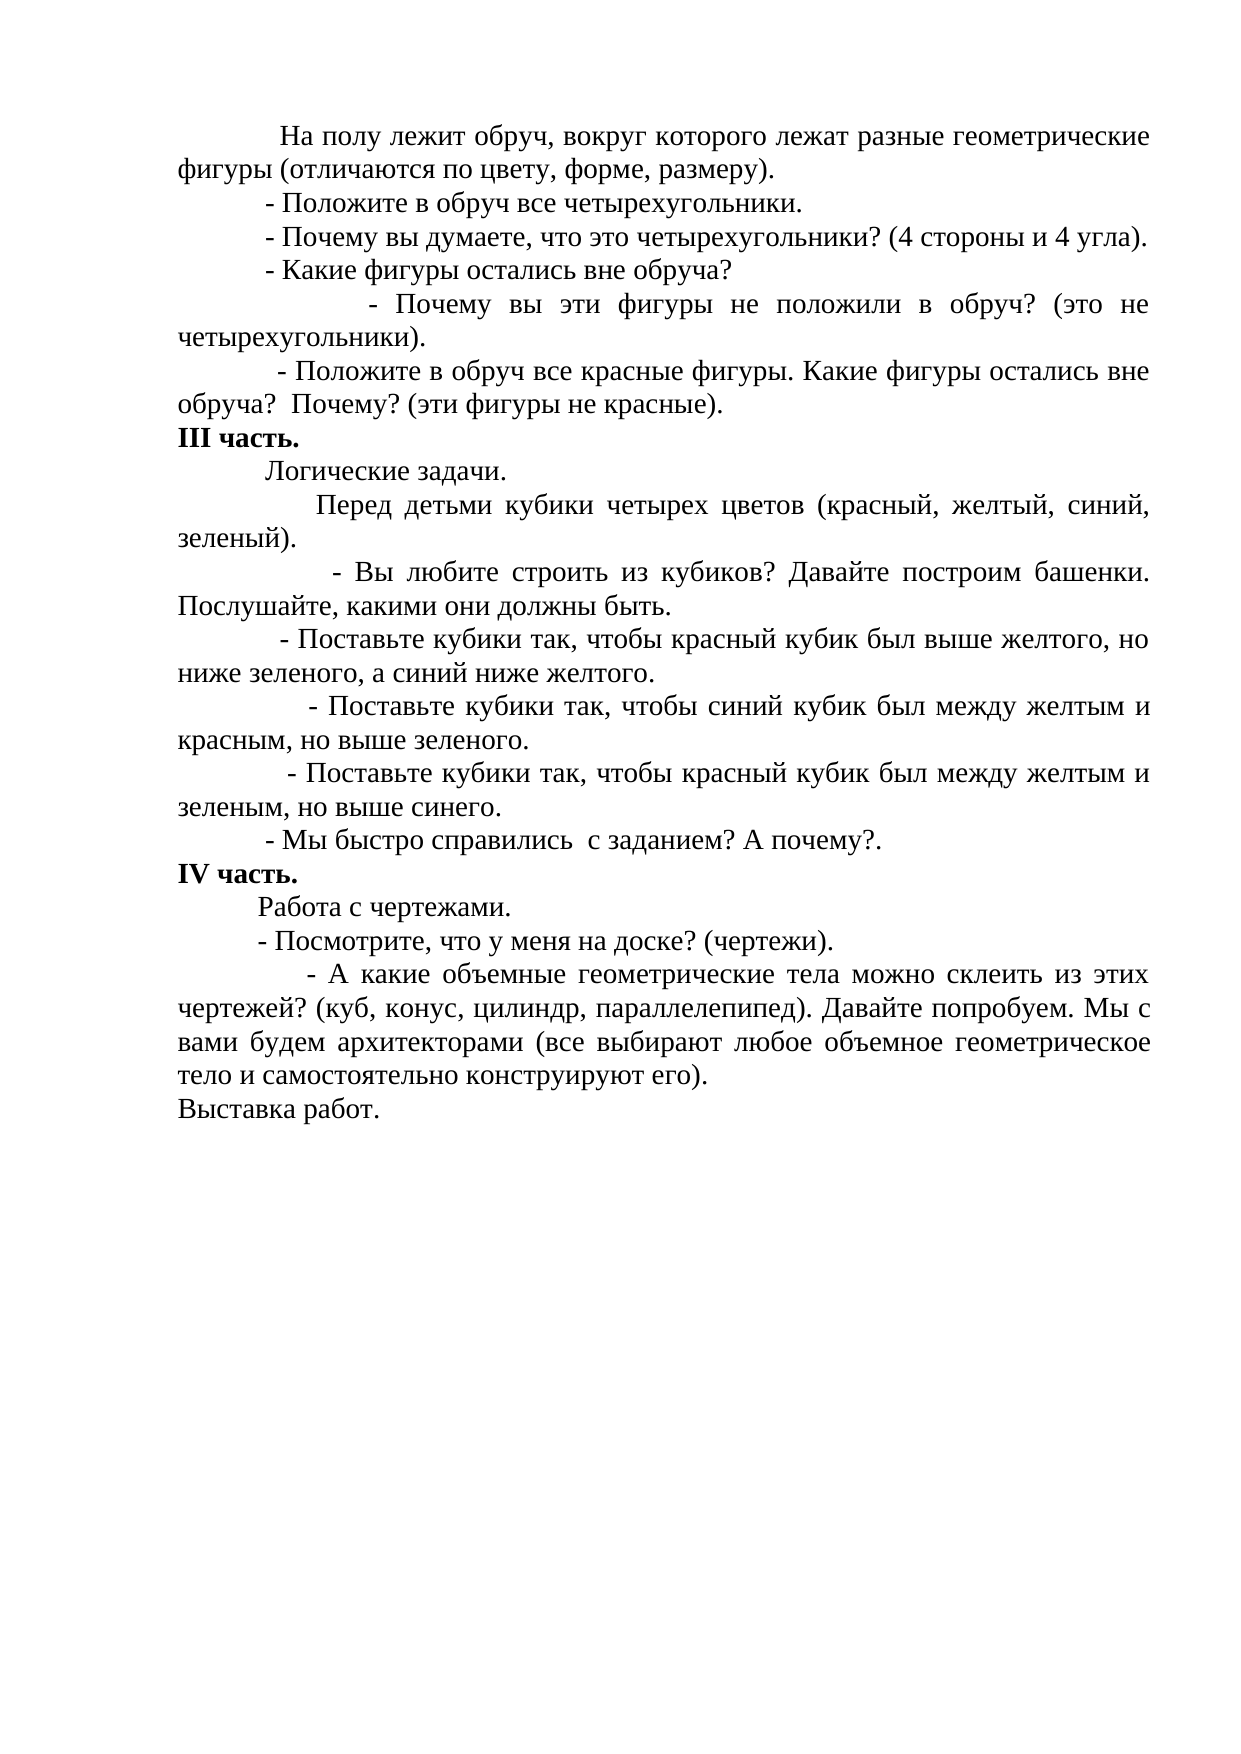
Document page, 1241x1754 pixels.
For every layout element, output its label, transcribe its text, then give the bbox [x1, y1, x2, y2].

text - Почему вы думаете, что это четырехугольники? (4 стороны и 4 угла). [177, 219, 1152, 252]
text - Вы любите строить из кубиков? Давайте построим башенки. Послушайте, какими они должны быть. [177, 554, 1152, 621]
text Логические задачи. [177, 453, 1152, 487]
text - Поставьте кубики так, чтобы синий кубик был между желтым и красным, но выше зеленого. [177, 688, 1152, 755]
text III часть. [177, 420, 1152, 453]
text - Поставьте кубики так, чтобы красный кубик был между желтым и зеленым, но выше синего. [177, 755, 1152, 822]
text IV часть. [177, 856, 1152, 889]
text Выставка работ. [177, 1091, 1152, 1124]
text - Положите в обруч все красные фигуры. Какие фигуры остались вне обруча? Почему? (эти фигуры не красные). [177, 353, 1152, 420]
text - А какие объемные геометрические тела можно склеить из этих чертежей? (куб, конус, цилиндр, параллелепипед). Давайте попробуем. Мы с вами будем архитекторами (все выбирают любое объемное геометрическое тело и самостоятельно конструируют его). [177, 957, 1152, 1091]
text - Положите в обруч все четырехугольники. [177, 185, 1152, 219]
text - Мы быстро справились с заданием? А почему?. [177, 822, 1152, 856]
text - Какие фигуры остались вне обруча? [177, 252, 1152, 286]
text - Поставьте кубики так, чтобы красный кубик был выше желтого, но ниже зеленого, а синий ниже желтого. [177, 621, 1152, 688]
text Перед детьми кубики четырех цветов (красный, желтый, синий, зеленый). [177, 487, 1152, 554]
text - Посмотрите, что у меня на доске? (чертежи). [177, 923, 1152, 957]
text Работа с чертежами. [177, 889, 1152, 923]
text На полу лежит обруч, вокруг которого лежат разные геометрические фигуры (отличаются по цвету, форме, размеру). [177, 118, 1152, 185]
text - Почему вы эти фигуры не положили в обруч? (это не четырехугольники). [177, 286, 1152, 353]
